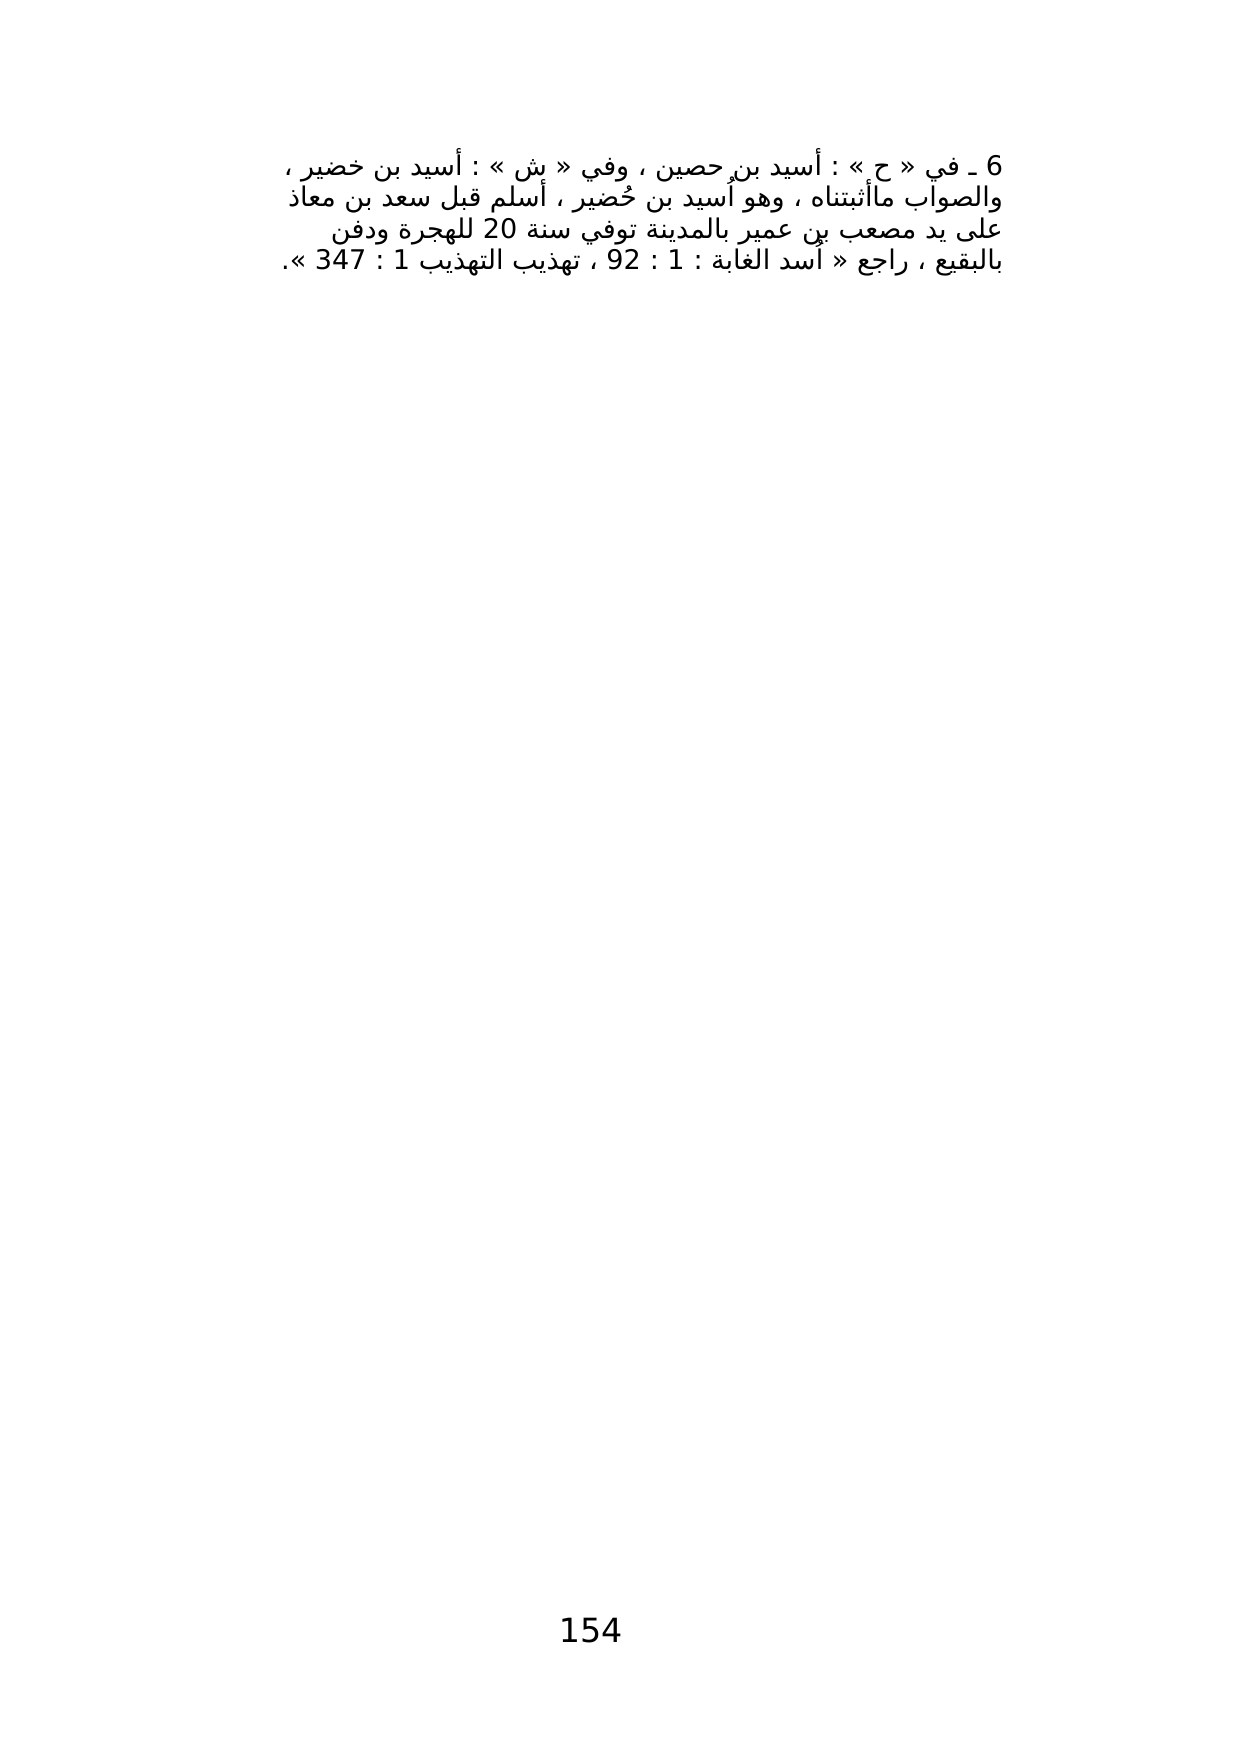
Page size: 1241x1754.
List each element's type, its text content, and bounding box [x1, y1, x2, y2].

text 6 ـ في « ح » : أسيد بن حصين ، وفي « ش » : أسيد بن خضير ، والصواب ماأثبتناه ، وهو اُسيد بن حُضير ، أسلم قبل سعد بن معاذ على يد مصعب بن عمير بالمدينة توفي سنة 20 للهجرة ودفن بالبقيع ، راجع « اُسد الغابة : 1 : 92 ، تهذيب التهذيب 1 : 347 ». [237, 150, 1003, 276]
